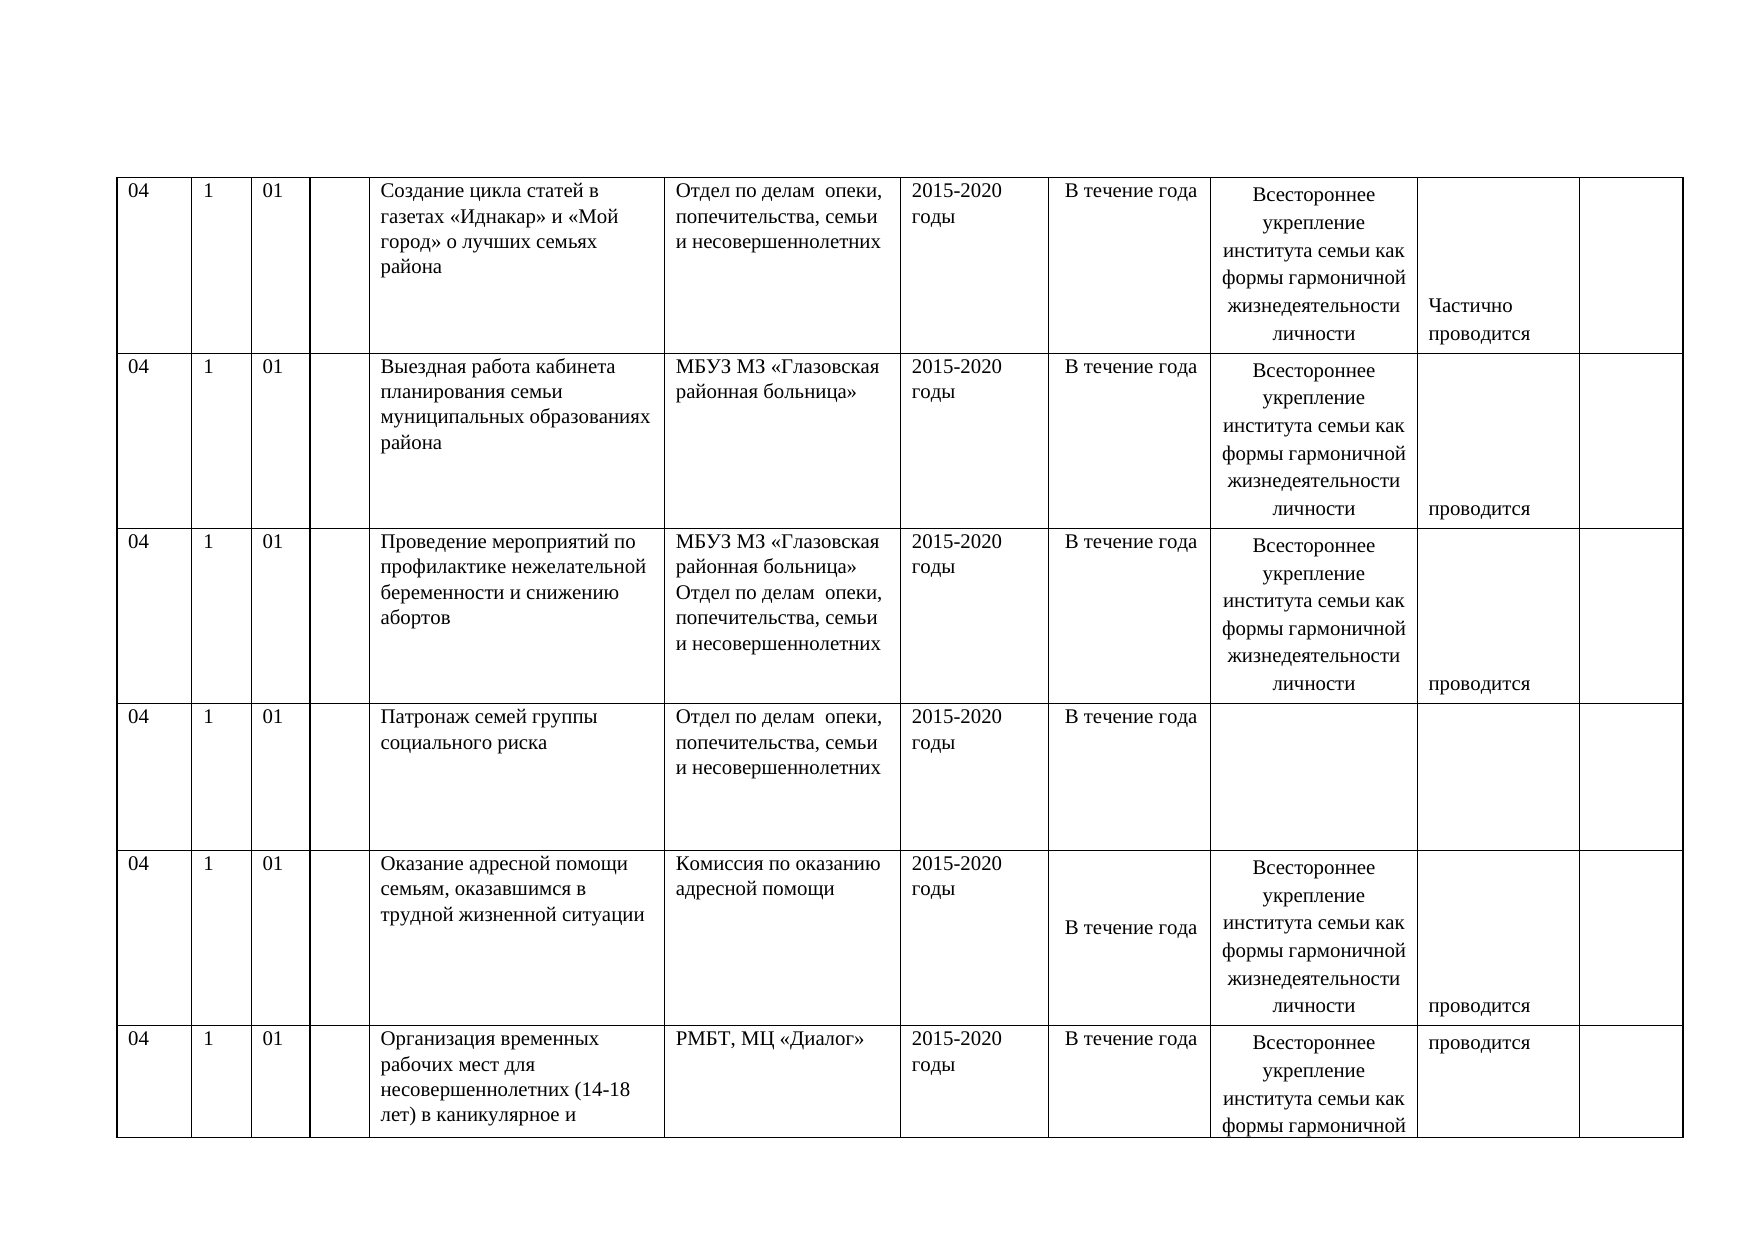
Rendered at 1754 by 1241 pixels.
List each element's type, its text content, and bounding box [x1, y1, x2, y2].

table_cell 1 [192, 1026, 251, 1137]
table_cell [1211, 178, 1417, 352]
table_cell 04 [118, 178, 191, 352]
table_cell [311, 529, 369, 703]
table_cell В течение года [1049, 851, 1210, 1025]
table_cell [311, 1026, 369, 1137]
table_cell 1 [192, 851, 251, 1025]
table_cell В течение года [1049, 178, 1210, 352]
table_cell В течение года [1049, 704, 1210, 850]
table_cell [311, 178, 369, 352]
table_cell МБУЗ МЗ «Глазовская районная больница» [665, 354, 900, 528]
table_cell [1211, 704, 1417, 850]
table_cell 1 [192, 178, 251, 352]
table_cell 01 [252, 354, 309, 528]
table_cell Всестороннее укрепление института семьи как формы гармоничной жизнедеятельности личности [1211, 354, 1417, 528]
table_cell [311, 704, 369, 850]
table_cell 04 [118, 704, 191, 850]
table_cell [1580, 1026, 1682, 1137]
table_cell Патронаж семей группы социального риска [370, 704, 664, 850]
table_cell Выездная работа кабинета планирования семьи муниципальных образованиях района [370, 354, 664, 528]
table_cell 2015-2020 годы [901, 851, 1048, 1025]
table_cell Оказание адресной помощи семьям, оказавшимся в трудной жизненной ситуации [370, 851, 664, 1025]
table_cell [1580, 704, 1682, 850]
table_cell проводится [1418, 354, 1579, 528]
table_cell Создание цикла статей в газетах «Иднакар» и «Мой город» о лучших семьях района [370, 178, 664, 352]
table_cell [665, 178, 900, 352]
table_cell 01 [252, 851, 309, 1025]
table_cell [1580, 178, 1682, 352]
table_cell В течение года [1049, 1026, 1210, 1137]
table_cell Комиссия по оказанию адресной помощи [665, 851, 900, 1025]
table_cell 01 [252, 1026, 309, 1137]
table_cell РМБТ, МЦ «Диалог» [665, 1026, 900, 1137]
table_cell [311, 851, 369, 1025]
table_cell 04 [118, 529, 191, 703]
table_cell [1580, 354, 1682, 528]
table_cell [1211, 1026, 1417, 1137]
table_cell В течение года [1049, 354, 1210, 528]
table_cell Всестороннее укрепление института семьи как формы гармоничной жизнедеятельности личности [1211, 851, 1417, 1025]
table_cell 01 [252, 704, 309, 850]
table_cell 04 [118, 354, 191, 528]
table_cell 2015-2020 годы [901, 1026, 1048, 1137]
table_cell проводится [1418, 851, 1579, 1025]
table_cell 2015-2020 годы [901, 529, 1048, 703]
table_cell проводится [1418, 529, 1579, 703]
table_cell МБУЗ МЗ «Глазовская районная больница» Отдел по делам опеки, попечительства, семьи и несовершеннолетних [665, 529, 900, 703]
table_cell [1580, 529, 1682, 703]
table_cell 04 [118, 851, 191, 1025]
table_cell 2015-2020 годы [901, 354, 1048, 528]
table_cell 1 [192, 529, 251, 703]
table_cell [1580, 851, 1682, 1025]
table_cell Частично проводится [1418, 178, 1579, 352]
table_cell 04 [118, 1026, 191, 1137]
table_cell 2015-2020 годы [901, 178, 1048, 352]
table_cell [311, 354, 369, 528]
table_cell [1418, 704, 1579, 850]
table_cell 01 [252, 178, 309, 352]
table_cell 1 [192, 354, 251, 528]
table_cell проводится [1418, 1026, 1579, 1137]
table_cell Проведение мероприятий по профилактике нежелательной беременности и снижению абортов [370, 529, 664, 703]
table_cell Отдел по делам опеки, попечительства, семьи и несовершеннолетних [665, 704, 900, 850]
table_cell 01 [252, 529, 309, 703]
table_cell В течение года [1049, 529, 1210, 703]
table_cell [370, 1026, 664, 1137]
table_cell Всестороннее укрепление института семьи как формы гармоничной жизнедеятельности личности [1211, 529, 1417, 703]
table_cell 2015-2020 годы [901, 704, 1048, 850]
table_cell 1 [192, 704, 251, 850]
